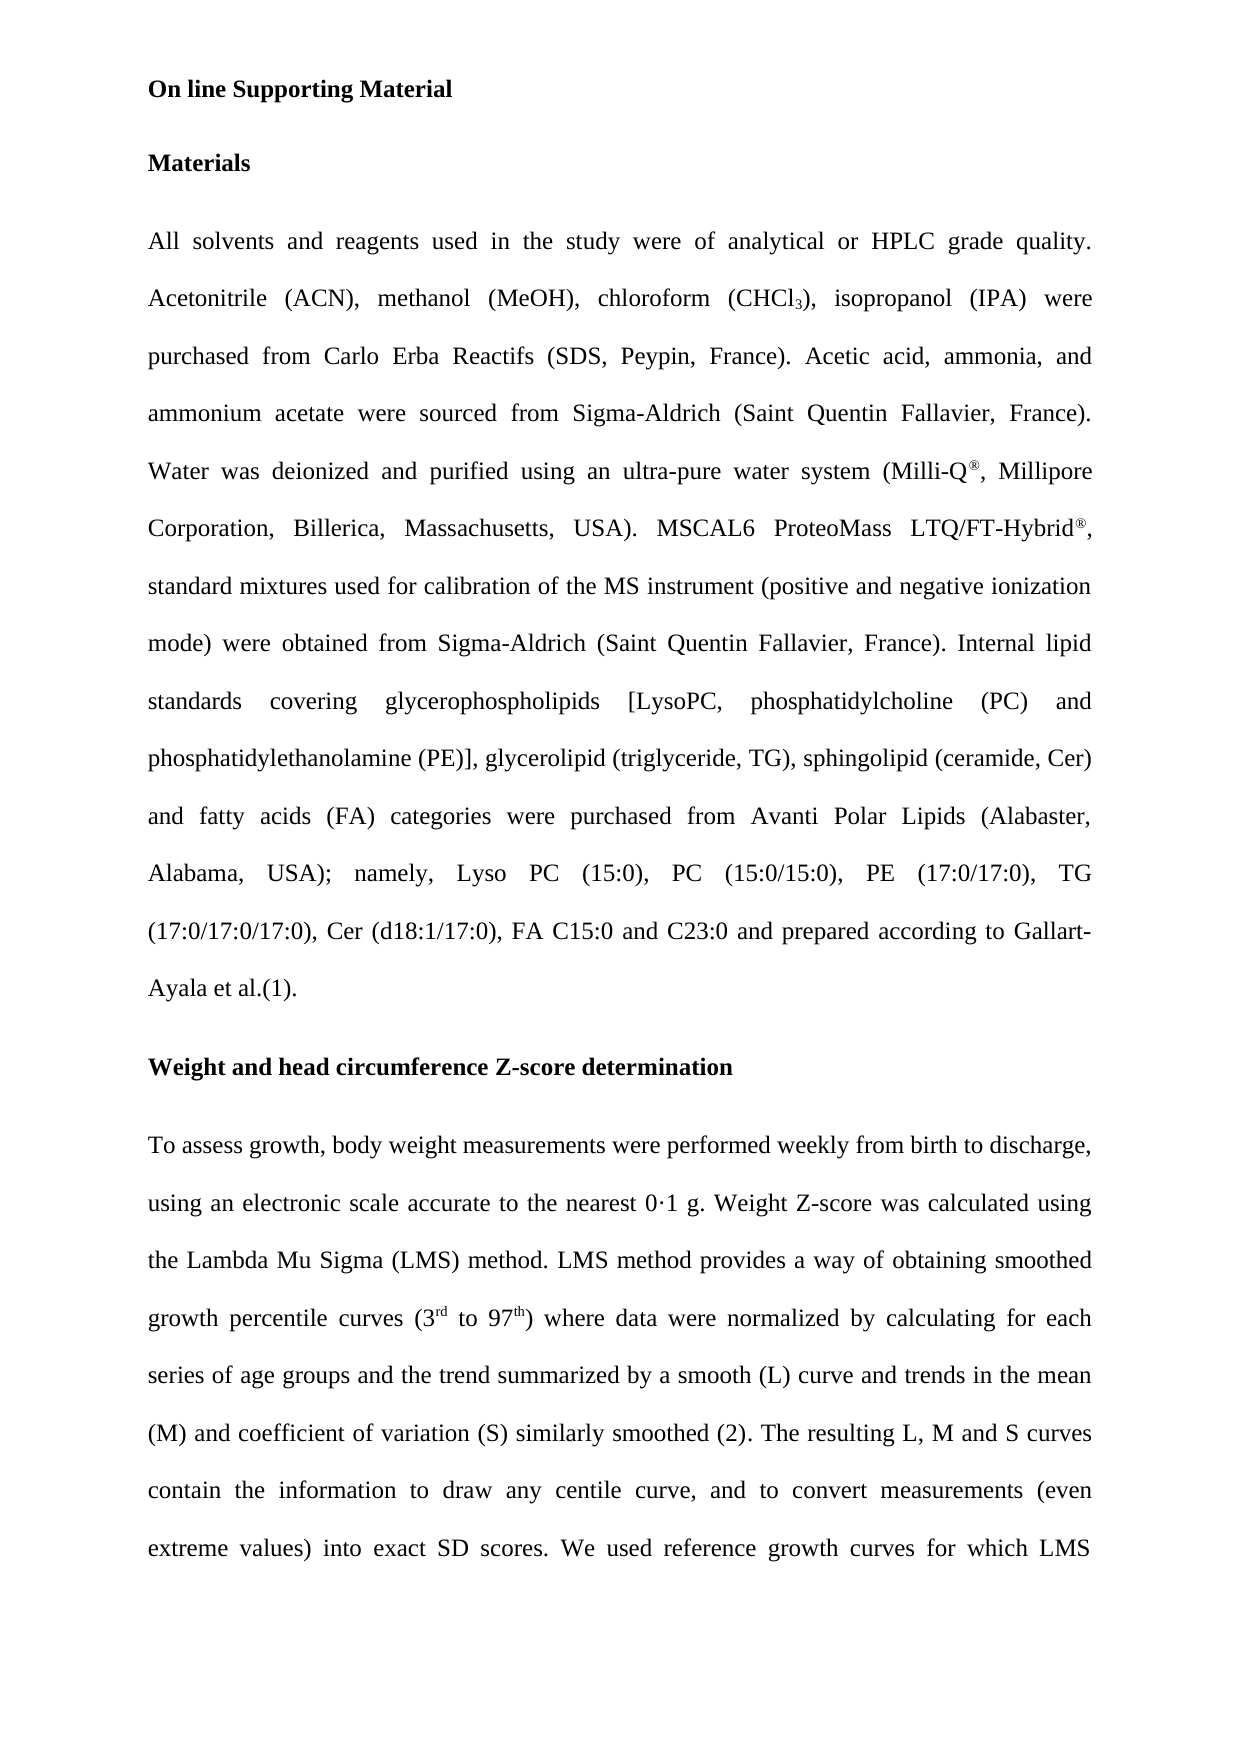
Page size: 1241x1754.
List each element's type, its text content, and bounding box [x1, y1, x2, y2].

text Materials [148, 148, 1093, 176]
text All solvents and reagents used in the study were of analytical or HPLC grade quality. Acetonitrile (ACN), methanol (MeOH), chloroform (CHCl3), isopropanol (IPA) were purchased from Carlo Erba Reactifs (SDS, Peypin, France). Acetic acid, ammonia, and ammonium acetate were sourced from Sigma-Aldrich (Saint Quentin Fallavier, France). Water was deionized and purified using an ultra-pure water system (Milli-Q, Millipore Corporation, Billerica, Massachusetts, USA). MSCAL6 ProteoMass LTQ/FT-Hybrid, standard mixtures used for calibration of the MS instrument (positive and negative ionization mode) were obtained from Sigma-Aldrich (Saint Quentin Fallavier, France). Internal lipid standards covering glycerophospholipids [LysoPC, phosphatidylcholine (PC) and phosphatidylethanolamine (PE)], glycerolipid (triglyceride, TG), sphingolipid (ceramide, Cer) and fatty acids (FA) categories were purchased from Avanti Polar Lipids (Alabaster, Alabama, USA); namely, Lyso PC (15:0), PC (15:0/15:0), PE (17:0/17:0), TG (17:0/17:0/17:0), Cer (d18:1/17:0), FA C15:0 and C23:0 and prepared according to Gallart-Ayala et al.(1). [148, 226, 1093, 1002]
text Weight and head circumference Z-score determination [148, 1052, 1093, 1081]
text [148, 1130, 1093, 1561]
